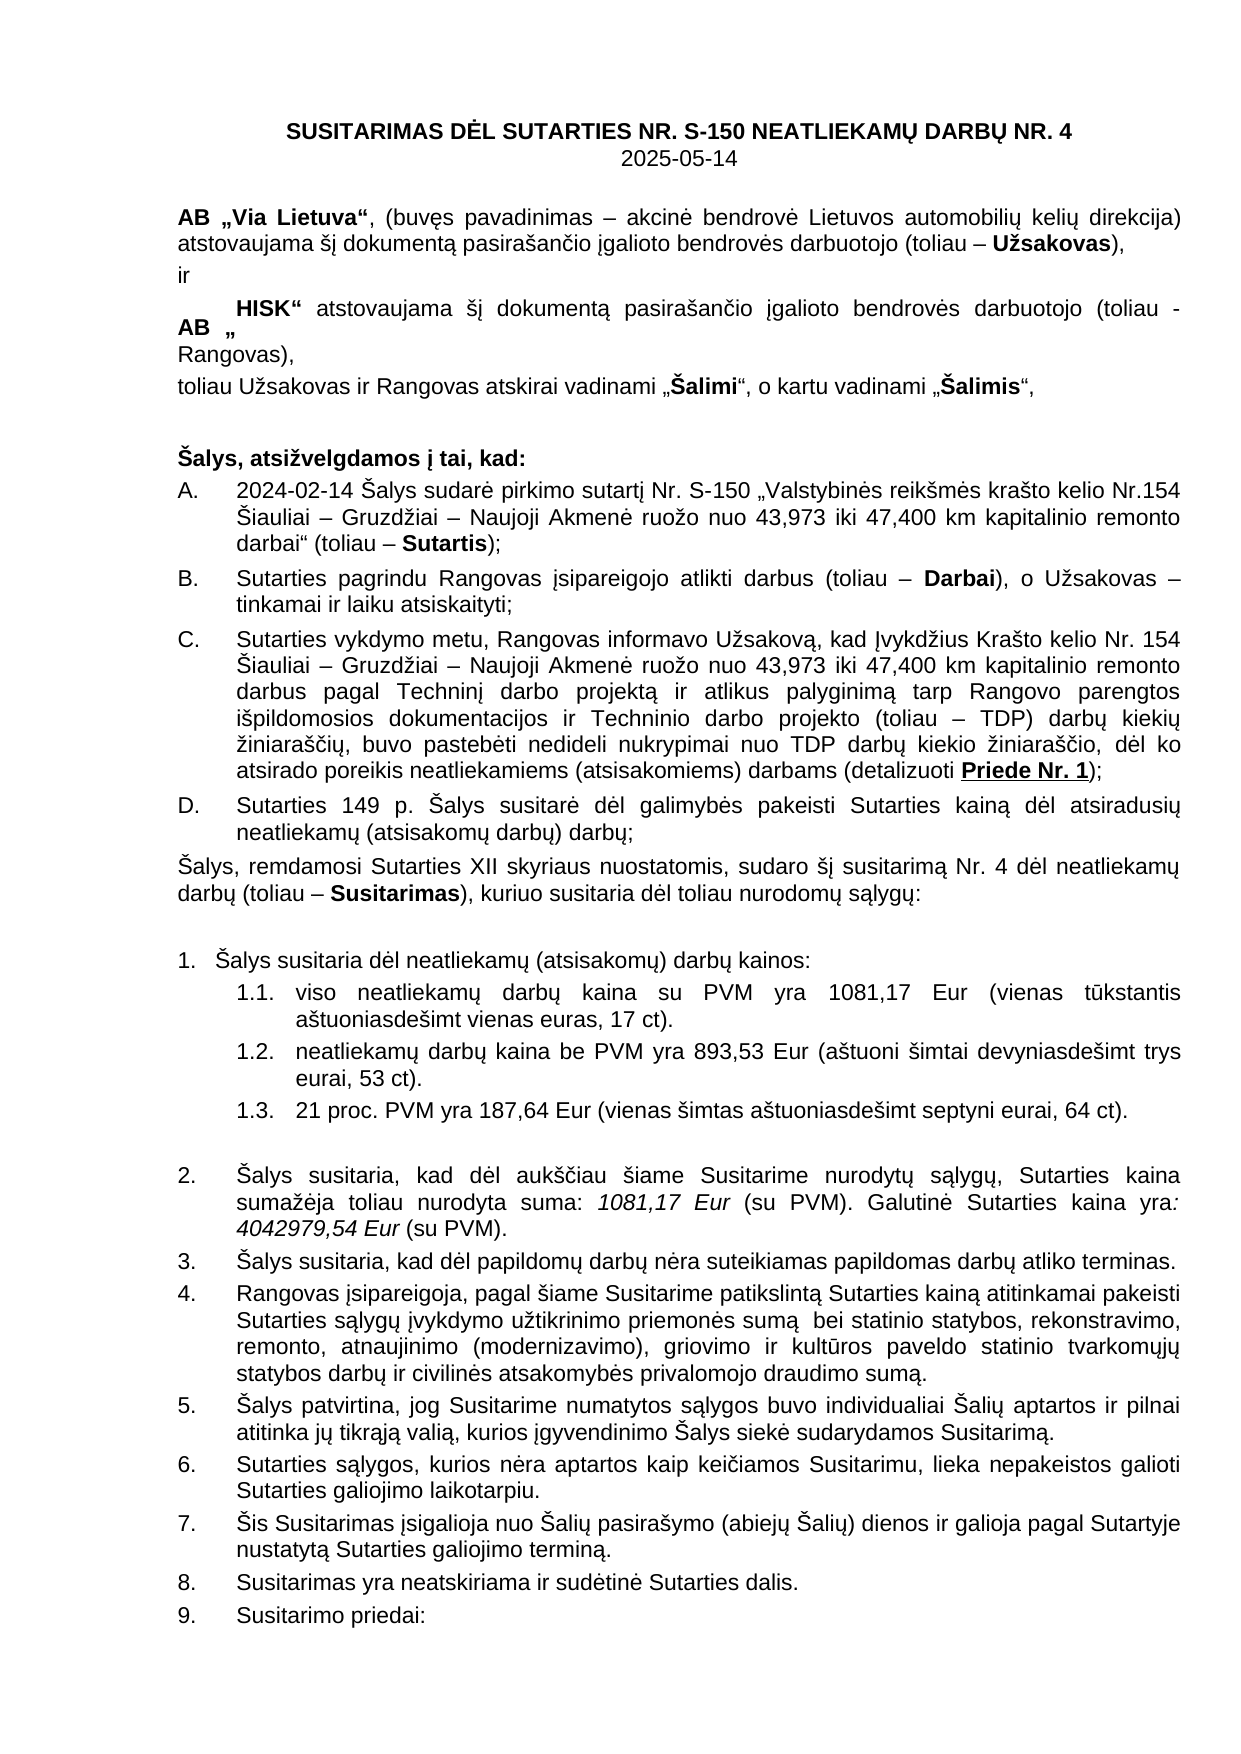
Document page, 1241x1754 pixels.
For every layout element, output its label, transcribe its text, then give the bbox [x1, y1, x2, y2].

text ir [177, 262, 1181, 289]
list susitaria dėl kainos: [177, 947, 1181, 973]
list Rangovas įsipareigoja, pagal šiame Susitarime patikslintą Sutarties kainą atitinkamai pakeisti Sutarties sąlygų įvykdymo užtikrinimo priemonės sumą bei statinio statybos, rekonstravimo, remonto, atnaujinimo (modernizavimo), griovimo ir kultūros paveldo statinio tvarkomųjų statybos darbų ir civilinės atsakomybės privalomojo draudimo sumą. [177, 1280, 1181, 1386]
list Sutarties sąlygos, kurios nėra aptartos kaip keičiamos Susitarimu, lieka nepakeistos galioti Sutarties galiojimo laikotarpiu. [177, 1451, 1181, 1504]
list Sutarties 149 p.​ Šalys susitarė dėl galimybės pakeisti Sutarties kainą dėl atsiradusių neatliekamų (atsisakomų darbų) darbų; [177, 792, 1181, 845]
text 2025-05-14 [177, 144, 1181, 171]
list Šalys susitaria, kad dėl aukščiau šiame Susitarime nurodytų sąlygų, Sutarties kaina toliau nurodyta suma: 1081,17 Eur (su PVM). Galutinė Sutarties kaina yra: 4042979,54 Eur (su PVM). [177, 1162, 1181, 1242]
list Šalys patvirtina, jog Susitarime numatytos sąlygos buvo individualiai Šalių aptartos ir pilnai atitinka jų tikrąją valią, kurios įgyvendinimo Šalys siekė sudarydamos Susitarimą. [177, 1392, 1181, 1445]
text Šalys, remdamosi Sutarties XII skyriaus nuostatomis, sudaro šį susitarimą Nr. 4 dėl neatliekamų darbų (toliau – Susitarimas), kuriuo susitaria dėl toliau nurodomų sąlygų: [177, 853, 1181, 906]
list viso neatliekamų darbų kaina su PVM yra 1081,17 Eur (vienas tūkstantis aštuoniasdešimt vienas euras, 17 ct). [236, 979, 1181, 1032]
text Šalys, atsižvelgdamos į tai, kad: [177, 444, 1181, 471]
list Šis Susitarimas įsigalioja nuo Šalių pasirašymo (abiejų Šalių) dienos ir galioja pagal Sutartyje nustatytą Sutarties galiojimo terminą. [177, 1510, 1181, 1563]
list Šalys sudarė „Valstybinės reikšmės krašto kelio Nr.154 Šiauliai – Gruzdžiai – Naujoji Akmenė ruožo nuo 43,973 iki 47,400 km kapitalinio remonto darbai“ (toliau – Sutartis); [177, 477, 1181, 556]
list neatliekamų darbų kaina be PVM yra 893,53 Eur (aštuoni šimtai devyniasdešimt trys eurai, 53 ct). [236, 1038, 1181, 1091]
text toliau Užsakovas ir Rangovas atskirai vadinami „Šalimi“, o kartu vadinami „Šalimis“, [177, 373, 1181, 399]
list Sutarties pagrindu Rangovas įsipareigojo atlikti darbus (toliau – Darbai), o Užsakovas – tinkamai ir laiku atsiskaityti; [177, 564, 1181, 617]
list Susitarimo priedai: [177, 1602, 1181, 1628]
text SUSITARIMAS DĖL SUTARTIES NR. S-150 NEATLIEKAMŲ DARBŲ NR. 4 [177, 118, 1181, 144]
text AB „HISK“ atstovaujama šį dokumentą pasirašančio įgalioto bendrovės darbuotojo (toliau - Rangovas), [177, 295, 1181, 367]
list Susitarimas yra neatskiriama ir sudėtinė Sutarties dalis. [177, 1569, 1181, 1595]
text AB „Via Lietuva“, (buvęs pavadinimas – akcinė bendrovė Lietuvos automobilių kelių direkcija) atstovaujama šį dokumentą pasirašančio įgalioto bendrovės darbuotojo (toliau – ), [177, 203, 1181, 256]
list Sutarties vykdymo metu, Rangovas informavo Užsakovą, kad Įvykdžius Krašto kelio Nr. 154 Šiauliai – Gruzdžiai – Naujoji Akmenė ruožo nuo 43,973 iki 47,400 km kapitalinio remonto darbus pagal Techninį darbo projektą ir atlikus palyginimą tarp Rangovo parengtos išpildomosios dokumentacijos ir Techninio darbo projekto (toliau – TDP) darbų kiekių žiniaraščių, buvo pastebėti nedideli nukrypimai nuo TDP darbų kiekio žiniaraščio, dėl ko atsirado poreikis neatliekamiems (atsisakomiems) darbams (detalizuoti Priede Nr. 1); [177, 626, 1181, 784]
list 21 proc. PVM yra 187,64 Eur (vienas šimtas aštuoniasdešimt septyni eurai, 64 ct). [236, 1097, 1181, 1124]
list susitaria, kad dėl papildomų darbų suteikiamas papildomas darbų atliko terminas. [177, 1248, 1181, 1274]
